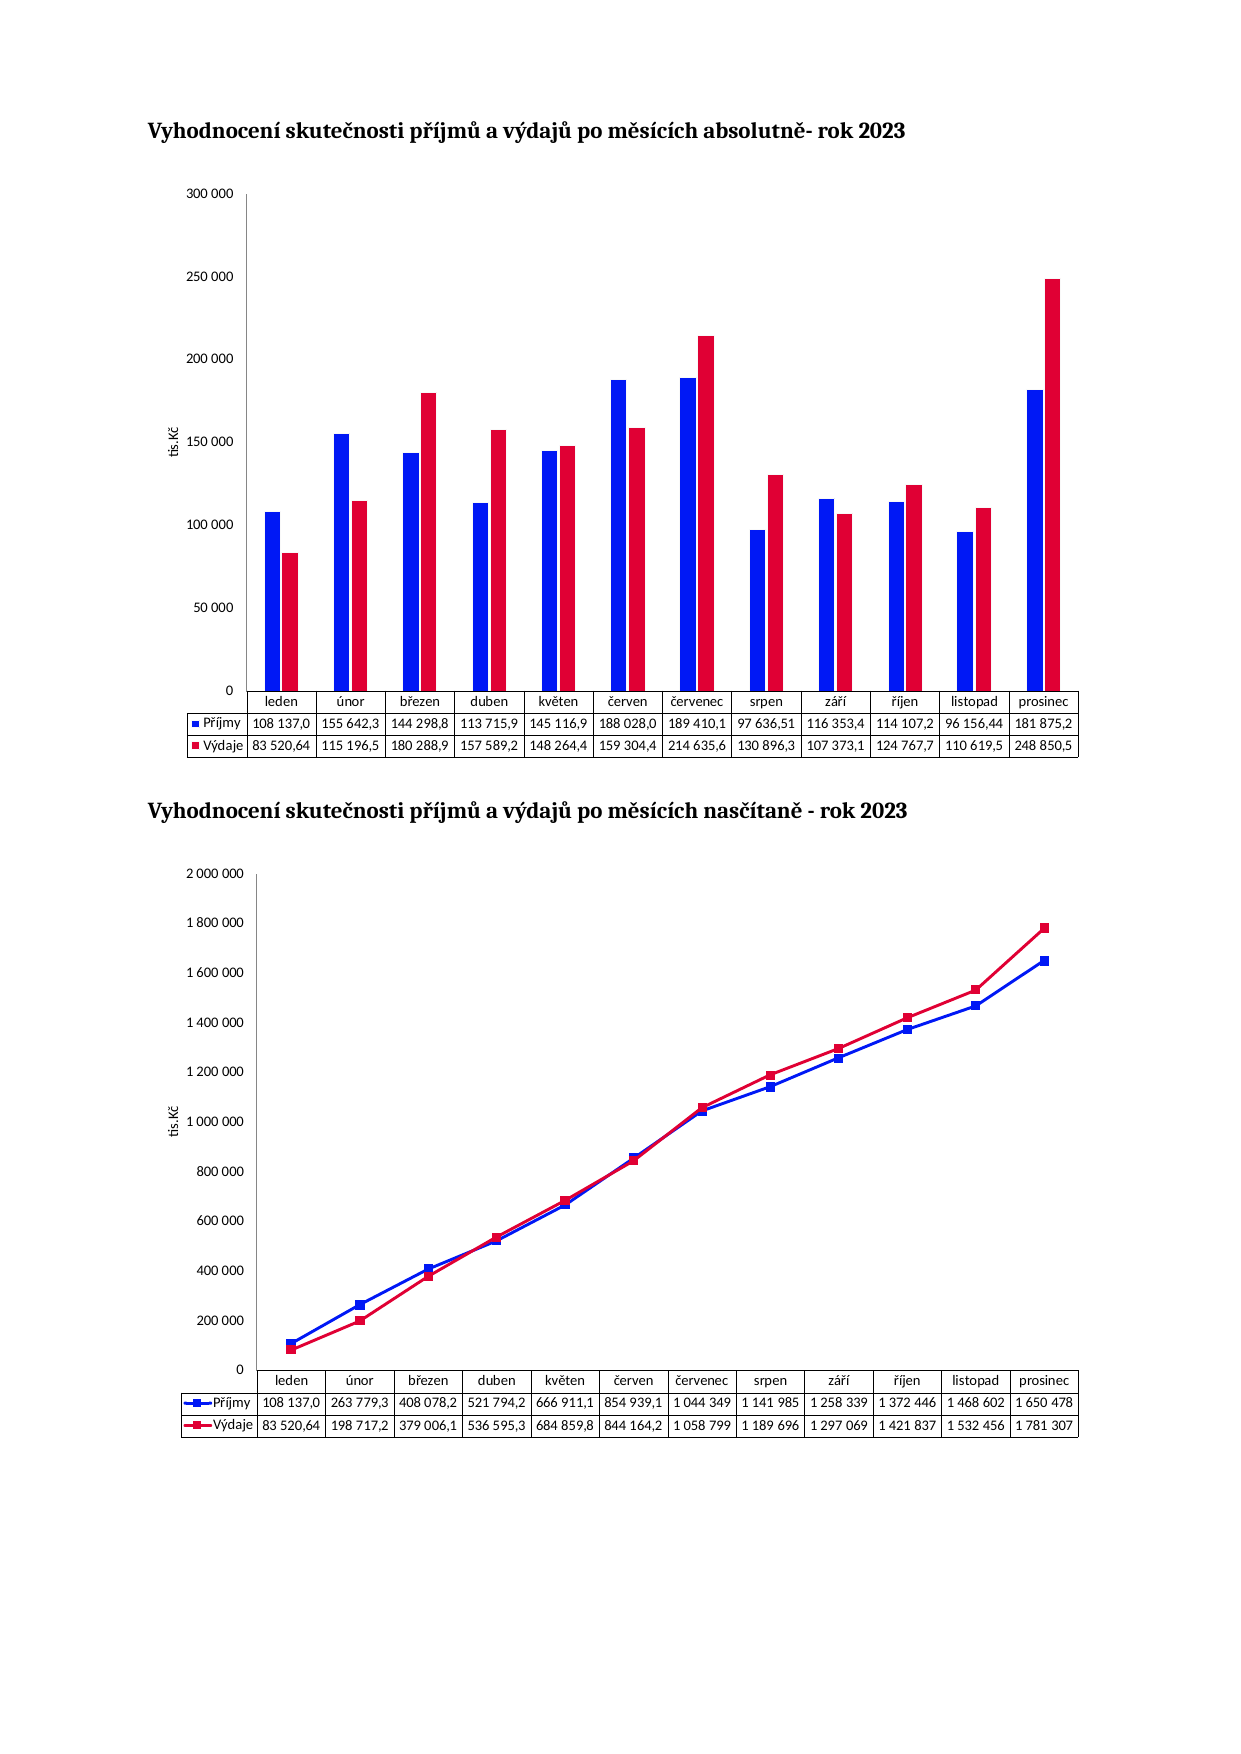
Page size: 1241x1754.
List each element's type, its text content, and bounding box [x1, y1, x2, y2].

text Vyhodnocení skutečnosti příjmů a výdajů po měsících absolutně- rok 2023 [148, 118, 1093, 144]
text Vyhodnocení skutečnosti příjmů a výdajů po měsících nasčítaně - rok 2023 [148, 798, 1093, 824]
